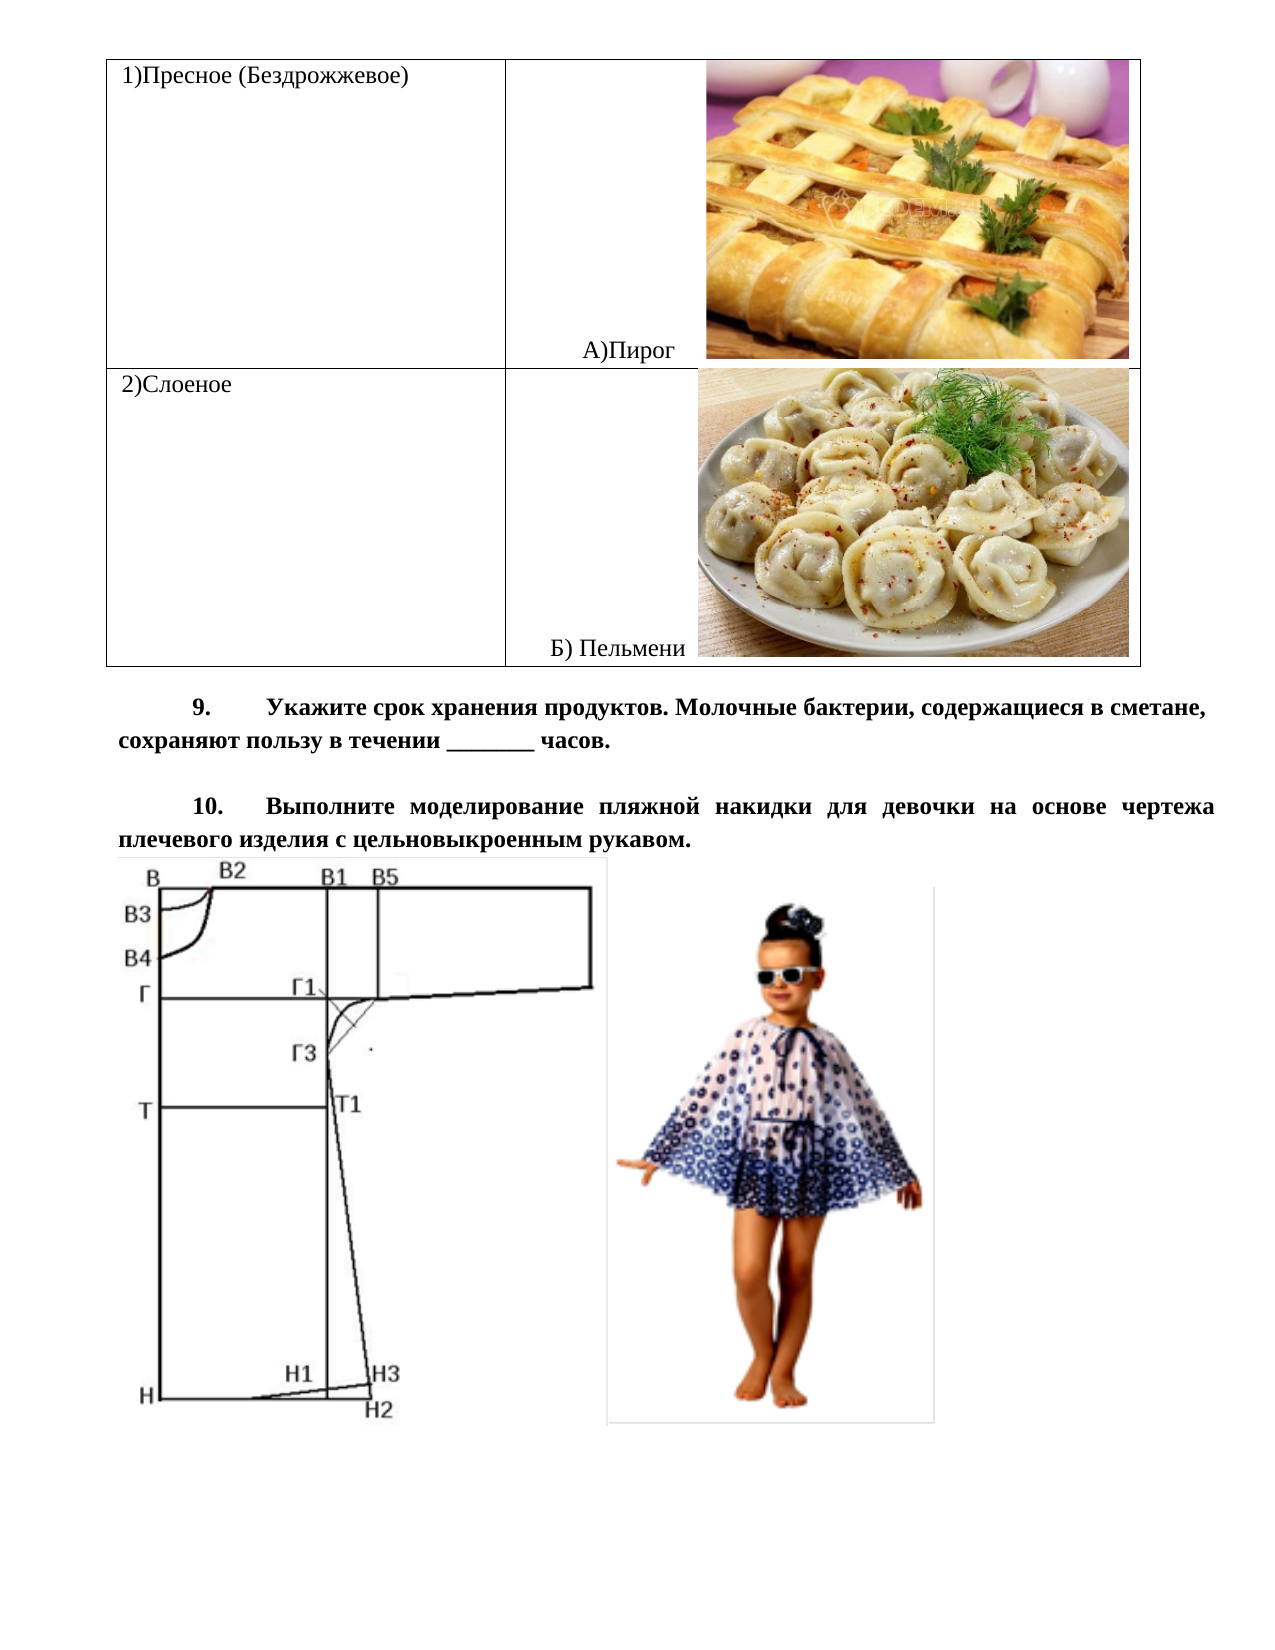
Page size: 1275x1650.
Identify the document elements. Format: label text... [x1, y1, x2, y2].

table_cell 2)Слоеное [107, 369, 505, 666]
table_cell А)Пирог [506, 60, 1140, 368]
picture [706, 60, 1129, 359]
list Укажите срок хранения продуктов. Молочные бактерии, содержащиеся в сметане, сохраняют пользу в течении _______ часов. [118, 692, 1216, 753]
table_cell Б) Пельмени [506, 369, 1140, 666]
table_cell 1)Пресное (Бездрожжевое) [107, 60, 505, 368]
picture [698, 368, 1129, 657]
picture [118, 856, 937, 1426]
list Выполните моделирование пляжной накидки для девочки на основе чертежа плечевого изделия с цельновыкроенным рукавом. [118, 791, 1216, 852]
